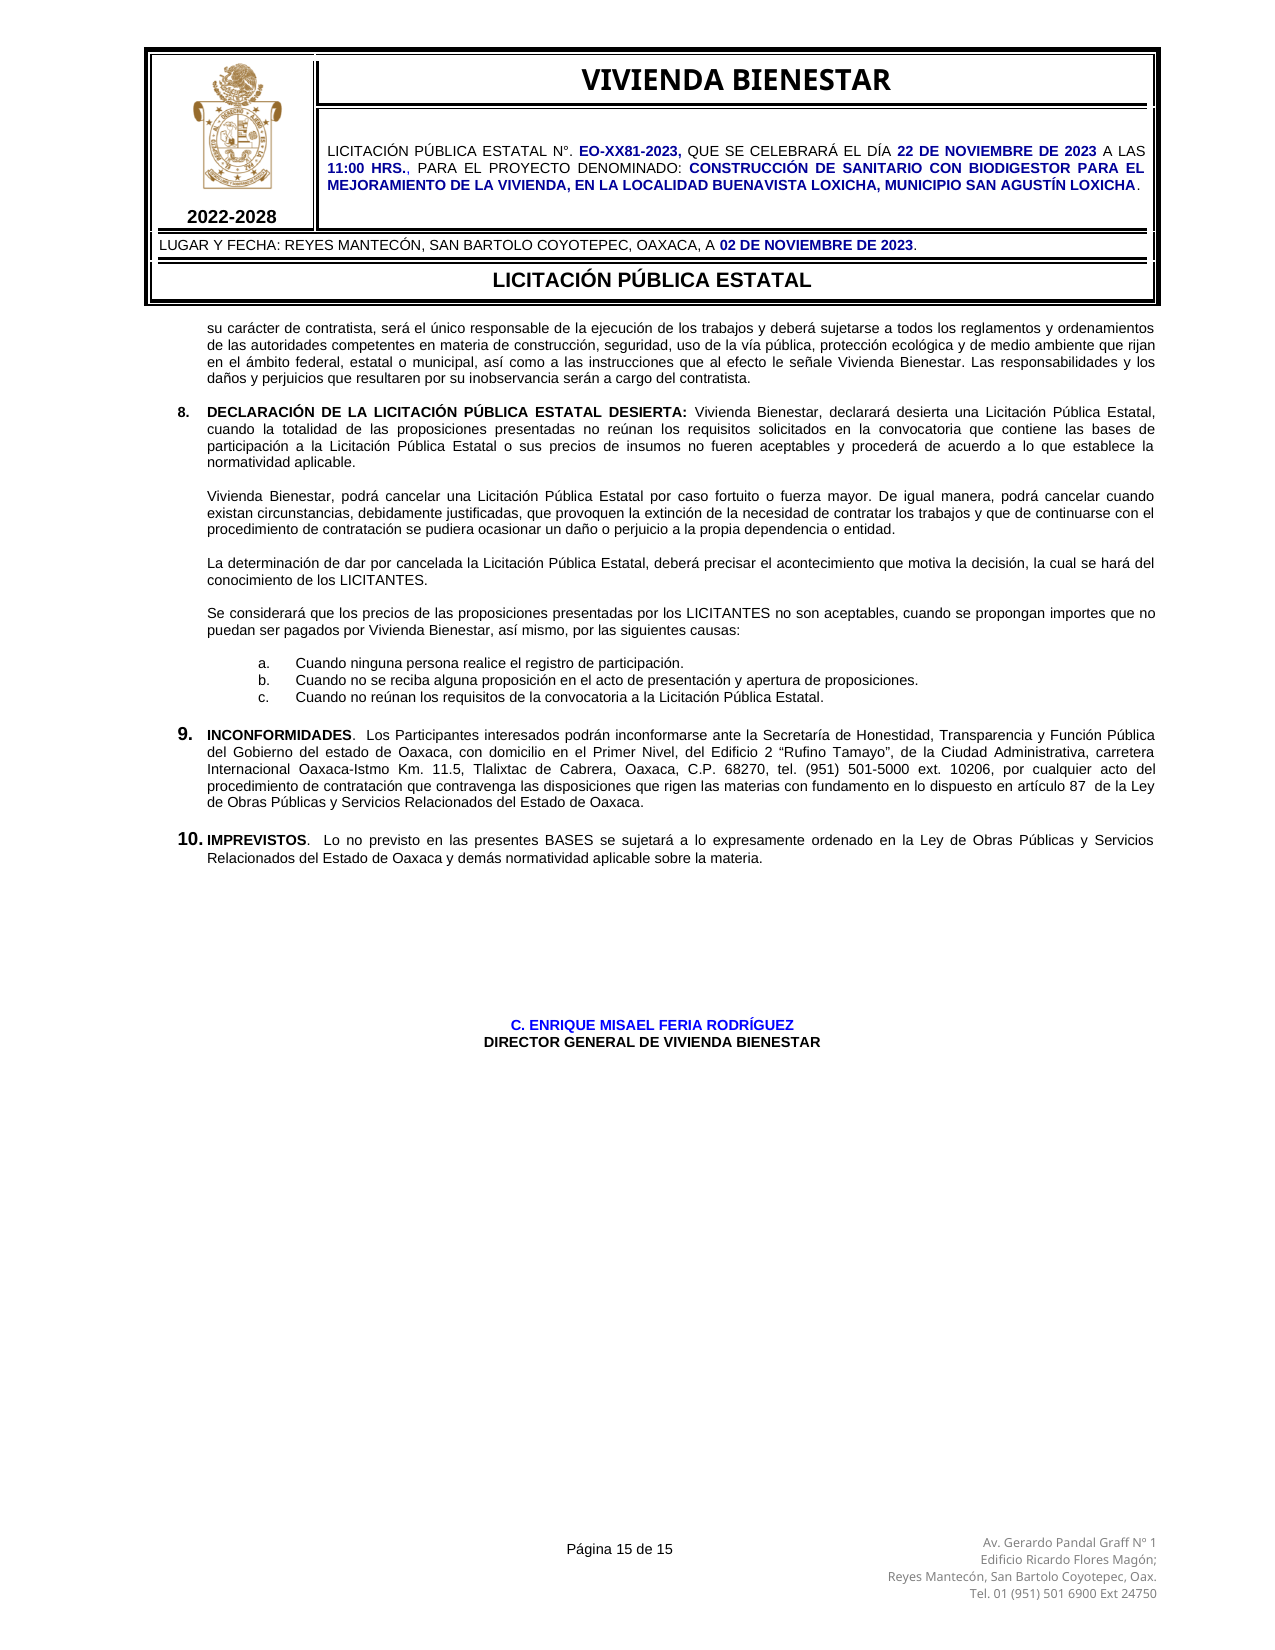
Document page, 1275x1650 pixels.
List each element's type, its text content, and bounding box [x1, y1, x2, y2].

text DIRECTOR GENERAL DE VIVIENDA BIENESTAR [148, 1034, 1157, 1051]
list Cuando no reúnan los requisitos de la convocatoria a la Licitación Pública Estatal. [258, 689, 1157, 706]
text C. ENRIQUE MISAEL FERIA RODRÍGUEZ [148, 1017, 1157, 1034]
text 8. DECLARACIÓN DE LA LICITACIÓN PÚBLICA ESTATAL DESIERTA: Vivienda Bienestar, declarará desierta una Licitación Pública Estatal, cuando la totalidad de las proposiciones presentadas no reúnan los requisitos solicitados en la convocatoria que contiene las bases de participación a la Licitación Pública Estatal o sus precios de insumos no fueren aceptables y procederá de acuerdo a lo que establece la normatividad aplicable. [177, 404, 1157, 471]
list INCONFORMIDADES. Los Participantes interesados podrán inconformarse ante la Secretaría de Honestidad, Transparencia y Función Pública del Gobierno del estado de Oaxaca, con domicilio en el Primer Nivel, del Edificio 2 “Rufino Tamayo”, de la Ciudad Administrativa, carretera Internacional Oaxaca-Istmo Km. 11.5, Tlalixtac de Cabrera, Oaxaca, C.P. 68270, tel. (951) 501-5000 ext. 10206, por cualquier acto del procedimiento de contratación que contravenga las disposiciones que rigen las materias con fundamento en lo dispuesto en artículo 87 de la Ley de Obras Públicas y Servicios Relacionados del Estado de Oaxaca. [177, 722, 1157, 811]
list Cuando no se reciba alguna proposición en el acto de presentación y apertura de proposiciones. [258, 672, 1157, 689]
text La determinación de dar por cancelada la Licitación Pública Estatal, deberá precisar el acontecimiento que motiva la decisión, la cual se hará del conocimiento de los LICITANTES. [207, 554, 1157, 588]
list Cuando ninguna persona realice el registro de participación. [258, 655, 1157, 672]
text Se considerará que los precios de las proposiciones presentadas por los LICITANTES no son aceptables, cuando se propongan importes que no puedan ser pagados por Vivienda Bienestar, así mismo, por las siguientes causas: [207, 605, 1157, 638]
text Vivienda Bienestar, podrá cancelar una Licitación Pública Estatal por caso fortuito o fuerza mayor. De igual manera, podrá cancelar cuando existan circunstancias, debidamente justificadas, que provoquen la extinción de la necesidad de contratar los trabajos y que de continuarse con el procedimiento de contratación se pudiera ocasionar un daño o perjuicio a la propia dependencia o entidad. [207, 487, 1157, 538]
picture [187, 59, 285, 188]
list IMPREVISTOS. Lo no previsto en las presentes BASES se sujetará a lo expresamente ordenado en la Ley de Obras Públicas y Servicios Relacionados del Estado de Oaxaca y demás normatividad aplicable sobre la materia. [177, 828, 1157, 866]
